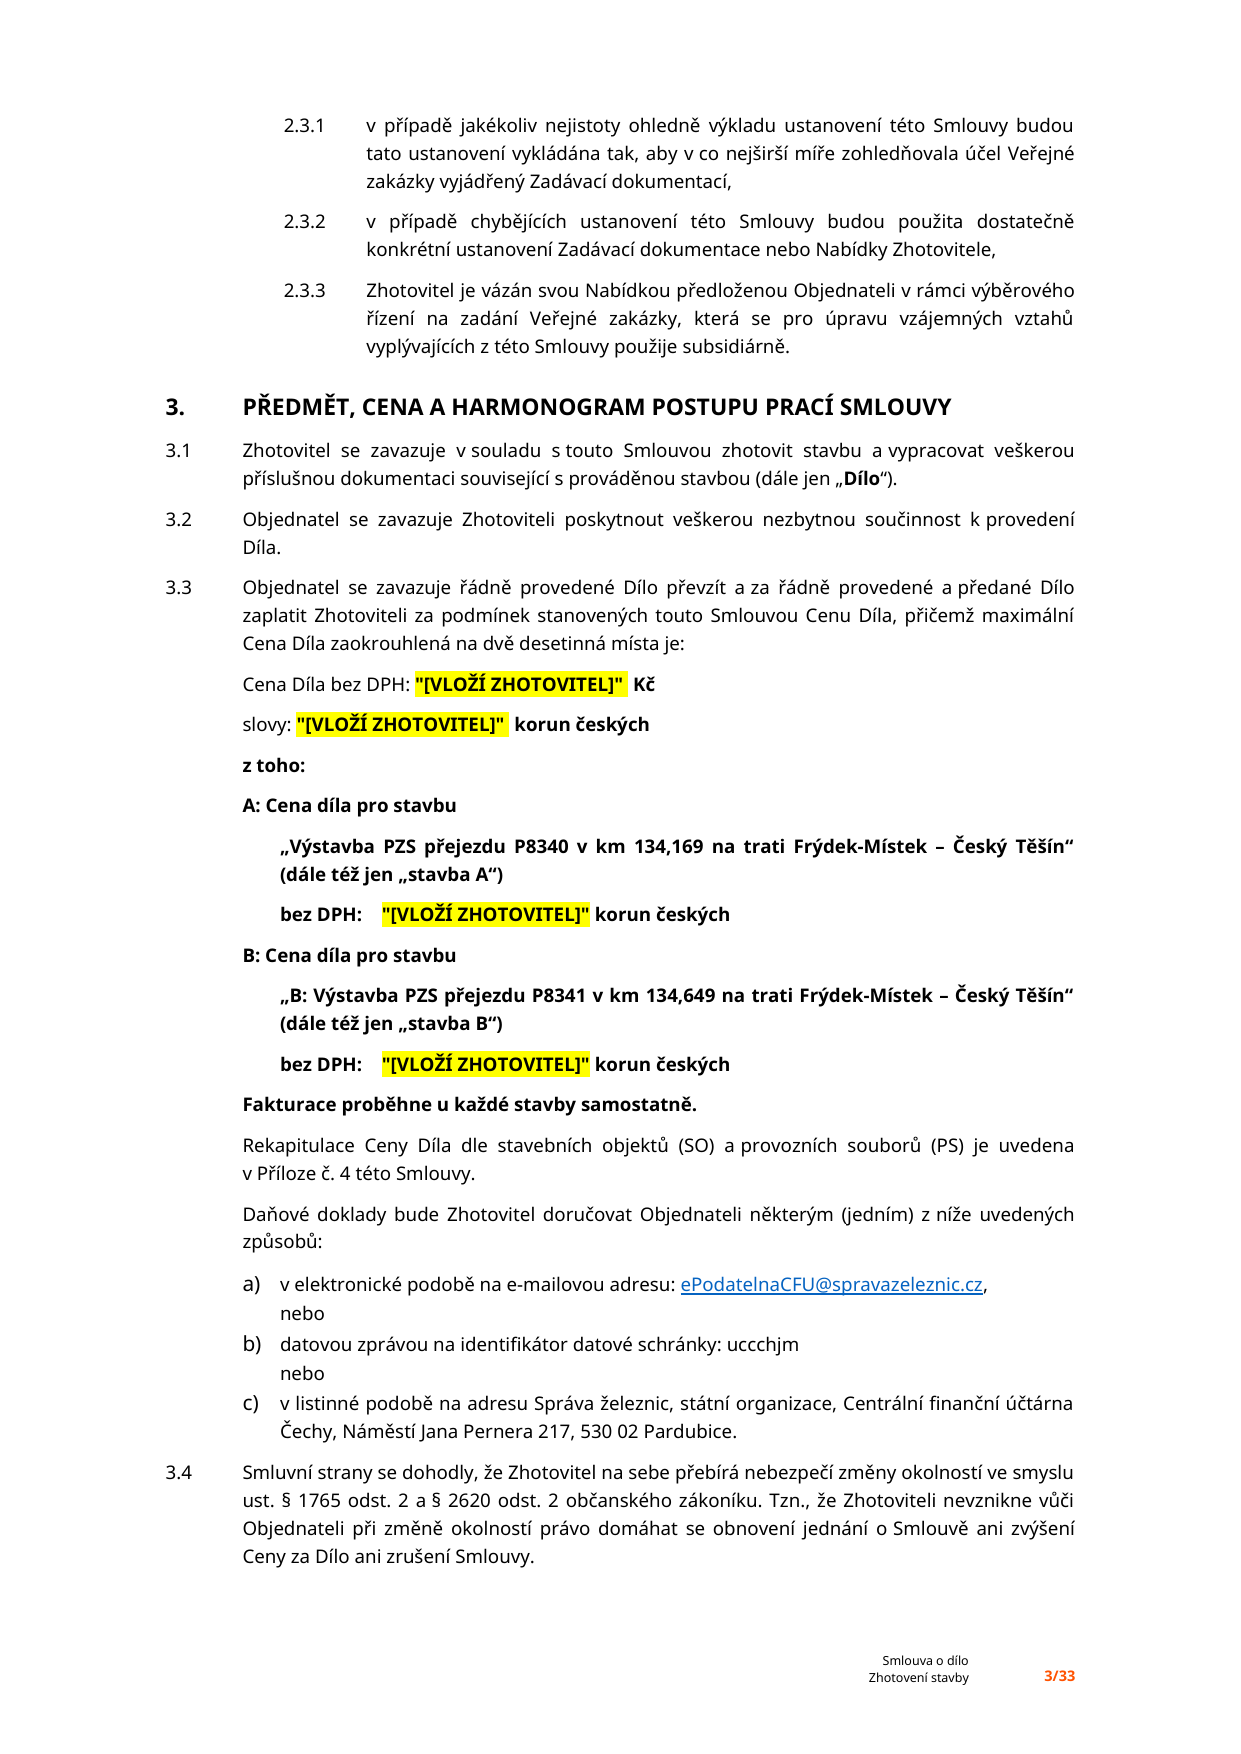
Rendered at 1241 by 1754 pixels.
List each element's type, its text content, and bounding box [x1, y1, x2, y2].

text „Výstavba PZS přejezdu P8340 v km 134,169 na trati Frýdek-Místek – Český Těšín“ (dále též jen „stavba A“) [280, 833, 1075, 887]
text A: Cena díla pro stavbu [242, 793, 1075, 818]
text PŘEDMĚT, CENA A HARMONOGRAM POSTUPU PRACÍ SMLOUVY [165, 391, 1075, 422]
text Smluvní strany se dohodly, že Zhotovitel na sebe přebírá nebezpečí změny okolností ve smyslu ust. § 1765 odst. 2 a § 2620 odst. 2 občanského zákoníku. Tzn., že Zhotoviteli nevznikne vůči Objednateli při změně okolností právo domáhat se obnovení jednání o Smlouvě ani zvýšení Ceny za Dílo ani zrušení Smlouvy. [165, 1459, 1075, 1569]
text slovy: korun českých [242, 712, 296, 737]
text Rekapitulace Ceny Díla dle stavebních objektů (SO) a provozních souborů (PS) je uvedena v Příloze č. 4 této Smlouvy. [242, 1132, 1075, 1186]
list v listinné podobě na adresu Správa železnic, státní organizace, Centrální finanční účtárna Čechy, Náměstí Jana Pernera 217, 530 02 Pardubice. [242, 1388, 1075, 1444]
text Zhotovitel je vázán svou Nabídkou předloženou Objednateli v rámci výběrového řízení na zadání Veřejné zakázky, která se pro úpravu vzájemných vztahů vyplývajících z této Smlouvy použije subsidiárně. [283, 277, 1075, 359]
text nebo [280, 1301, 1075, 1326]
list datovou zprávou na identifikátor datové schránky: uccchjm [242, 1329, 1075, 1357]
text nebo [280, 1360, 1075, 1385]
text slovy: korun českých [509, 712, 1075, 737]
text v případě chybějících ustanovení této Smlouvy budou použita dostatečně konkrétní ustanovení Zadávací dokumentace nebo Nabídky Zhotovitele, [283, 209, 1075, 262]
text Objednatel se zavazuje řádně provedené Dílo převzít a za řádně provedené a předané Dílo zaplatit Zhotoviteli za podmínek stanovených touto Smlouvou Cenu Díla, přičemž maximální Cena Díla zaokrouhlená na dvě desetinná místa je: [165, 574, 1075, 656]
text Cena Díla bez DPH: Kč [242, 671, 415, 697]
text Daňové doklady bude Zhotovitel doručovat Objednateli některým (jedním) z níže uvedených způsobů: [242, 1201, 1075, 1254]
text B: Cena díla pro stavbu [242, 942, 1075, 968]
list v elektronické podobě na e-mailovou adresu: ePodatelnaCFU@spravazeleznic.cz, [242, 1269, 1075, 1298]
text z toho: [242, 752, 1075, 778]
text Cena Díla bez DPH: Kč [628, 671, 1075, 697]
text Zhotovitel se zavazuje v souladu s touto Smlouvou zhotovit stavbu a vypracovat veškerou příslušnou dokumentaci související s prováděnou stavbou (dále jen „Dílo“). [165, 437, 1075, 491]
text bez DPH: "[VLOŽÍ ZHOTOVITEL]" korun českých [590, 1051, 1075, 1077]
text bez DPH: "[VLOŽÍ ZHOTOVITEL]" korun českých [280, 1051, 382, 1077]
text bez DPH: "[VLOŽÍ ZHOTOVITEL]" korun českých [590, 902, 1075, 927]
text Objednatel se zavazuje Zhotoviteli poskytnout veškerou nezbytnou součinnost k provedení Díla. [165, 506, 1075, 559]
text „B: Výstavba PZS přejezdu P8341 v km 134,649 na trati Frýdek-Místek – Český Těšín“ (dále též jen „stavba B“) [280, 983, 1075, 1036]
text v případě jakékoliv nejistoty ohledně výkladu ustanovení této Smlouvy budou tato ustanovení vykládána tak, aby v co nejširší míře zohledňovala účel Veřejné zakázky vyjádřený Zadávací dokumentací, [283, 112, 1075, 194]
text Fakturace proběhne u každé stavby samostatně. [242, 1092, 1075, 1117]
